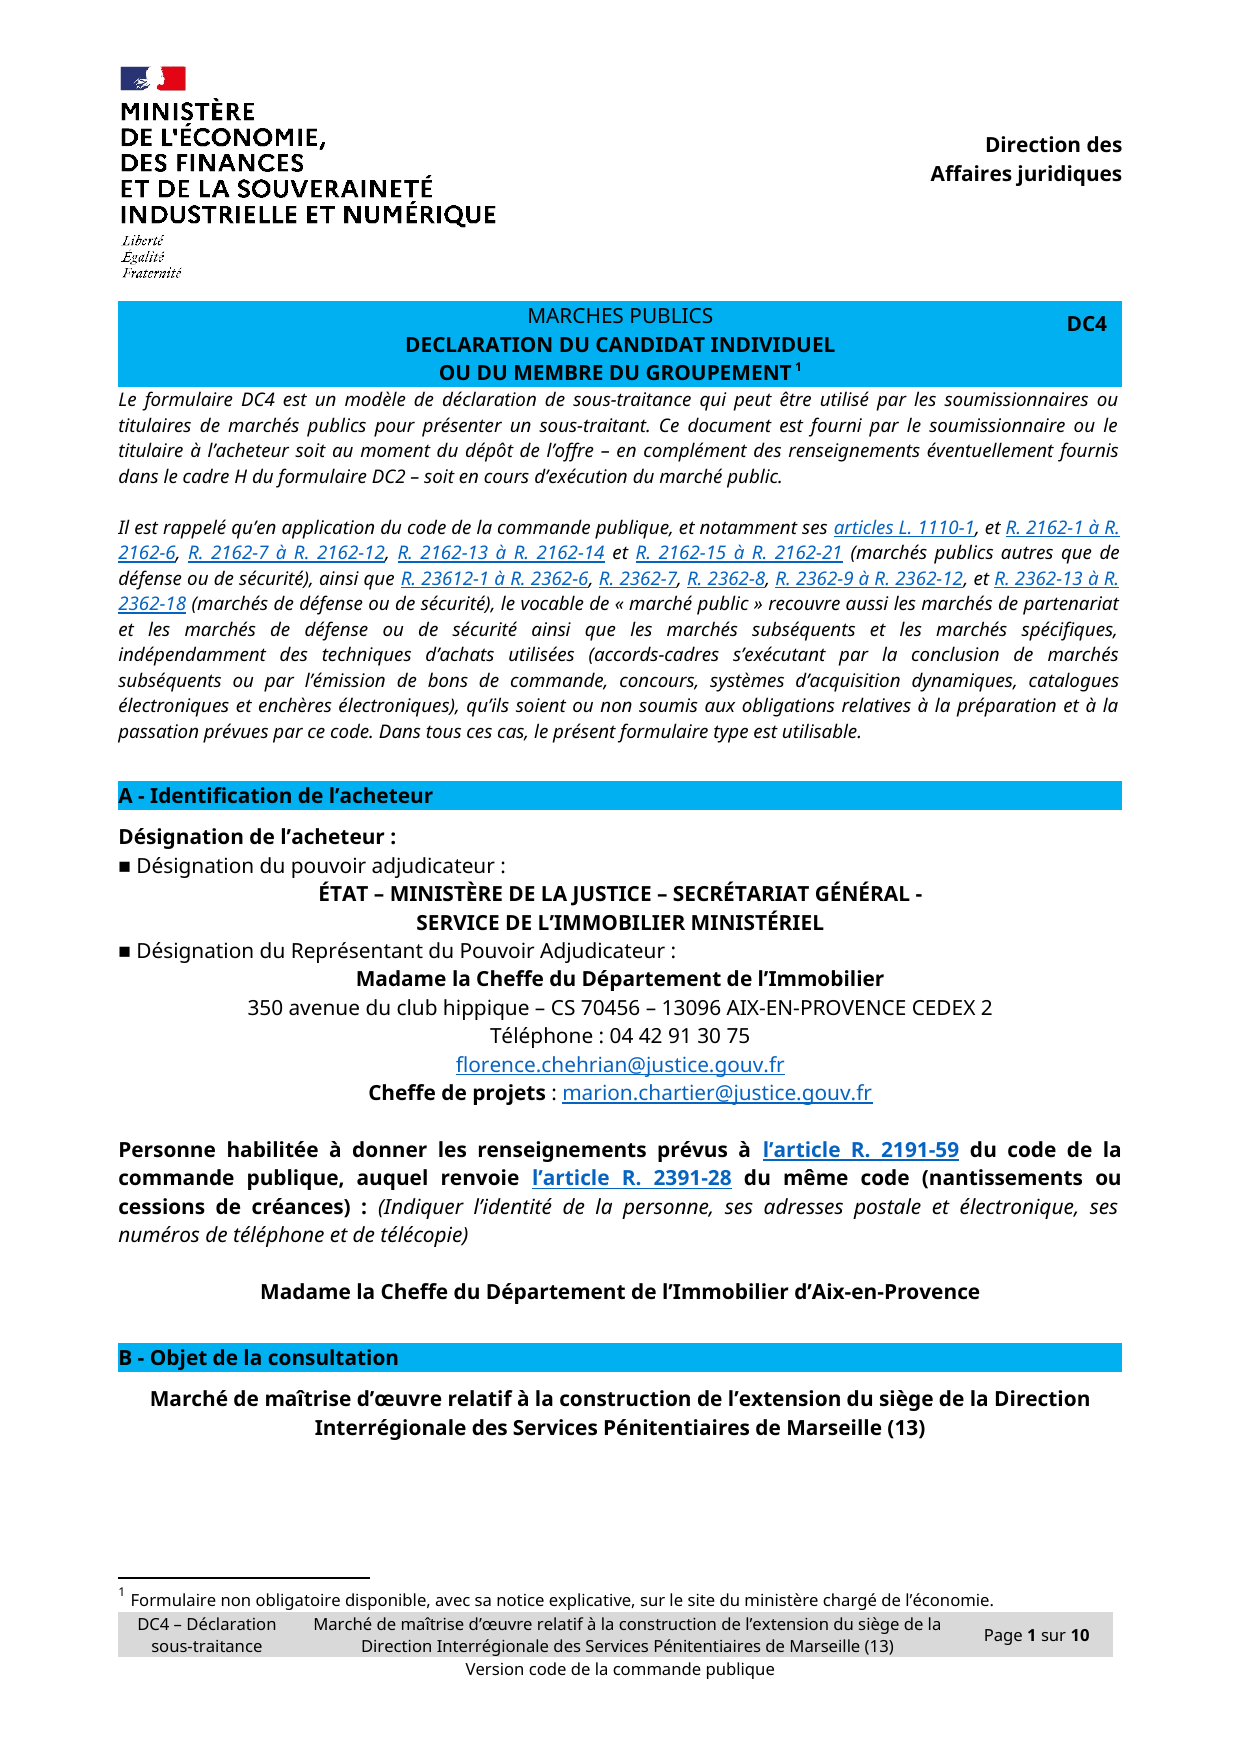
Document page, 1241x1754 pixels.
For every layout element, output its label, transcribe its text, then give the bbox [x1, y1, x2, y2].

picture [97, 43, 519, 288]
text OU DU MEMBRE DU GROUPEMENT [118, 358, 1122, 387]
text Il est rappelé qu’en application du code de la commande publique, et notamment ses articles L. 1110-1, et R. 2162-1 à R. 2162-6, R. 2162-7 à R. 2162-12, R. 2162-13 à R. 2162-14 et R. 2162-15 à R. 2162-21 (marchés publics autres que de défense ou de sécurité), ainsi que R. 23612-1 à R. 2362-6, R. 2362-7, R. 2362-8, R. 2362-9 à R. 2362-12, et R. 2362-13 à R. 2362-18 (marchés de défense ou de sécurité), le vocable de « marché public » recouvre aussi les marchés de partenariat et les marchés de défense ou de sécurité ainsi que les marchés subséquents et les marchés spécifiques, indépendamment des techniques d’achats utilisées (accords-cadres s’exécutant par la conclusion de marchés subséquents ou par l’émission de bons de commande, concours, systèmes d’acquisition dynamiques, catalogues électroniques et enchères électroniques), qu’ils soient ou non soumis aux obligations relatives à la préparation et à la passation prévues par ce code. Dans tous ces cas, le présent formulaire type est utilisable. [118, 514, 1122, 744]
text Désignation de l’acheteur : [118, 822, 1122, 851]
text Téléphone : 04 42 91 30 75 [118, 1021, 1122, 1050]
text DECLARATION DU CANDIDAT INDIVIDUEL [118, 330, 1122, 358]
text SERVICE DE L’IMMOBILIER MINISTÉRIEL [118, 908, 1122, 936]
text MARCHES PUBLICS [118, 301, 1122, 330]
text Direction des [519, 131, 1122, 159]
text B - Objet de la consultation [118, 1343, 1122, 1372]
text Madame la Cheffe du Département de l’Immobilier [118, 964, 1122, 993]
text Le formulaire DC4 est un modèle de déclaration de sous-traitance qui peut être utilisé par les soumissionnaires ou titulaires de marchés publics pour présenter un sous-traitant. Ce document est fourni par le soumissionnaire ou le titulaire à l’acheteur soit au moment du dépôt de l’offre – en complément des renseignements éventuellement fournis dans le cadre H du formulaire DC2 – soit en cours d’exécution du marché public. [118, 387, 1122, 489]
text Affaires juridiques [519, 159, 1122, 187]
text Cheffe de projets : marion.chartier@justice.gouv.fr [118, 1078, 1122, 1107]
text florence.chehrian@justice.gouv.fr [118, 1050, 1122, 1078]
text Madame la Cheffe du Département de l’Immobilier d’Aix-en-Provence [118, 1277, 1122, 1306]
text Personne habilitée à donner les renseignements prévus à l’article R. 2191-59 du code de la commande publique, auquel renvoie l’article R. 2391-28 du même code (nantissements ou cessions de créances) : (Indiquer l’identité de la personne, ses adresses postale et électronique, ses numéros de téléphone et de télécopie) [118, 1135, 1122, 1249]
text 350 avenue du club hippique – CS 70456 – 13096 AIX-EN-PROVENCE CEDEX 2 [118, 993, 1122, 1021]
text ■ Désignation du pouvoir adjudicateur : [118, 851, 1122, 879]
text Marché de maîtrise d’œuvre relatif à la construction de l’extension du siège de la Direction Interrégionale des Services Pénitentiaires de Marseille (13) [118, 1384, 1122, 1441]
text ■ Désignation du Représentant du Pouvoir Adjudicateur : [118, 936, 1122, 964]
text ÉTAT – MINISTÈRE DE LA JUSTICE – SECRÉTARIAT GÉNÉRAL - [118, 879, 1122, 908]
text A - Identification de l’acheteur [118, 781, 1122, 810]
